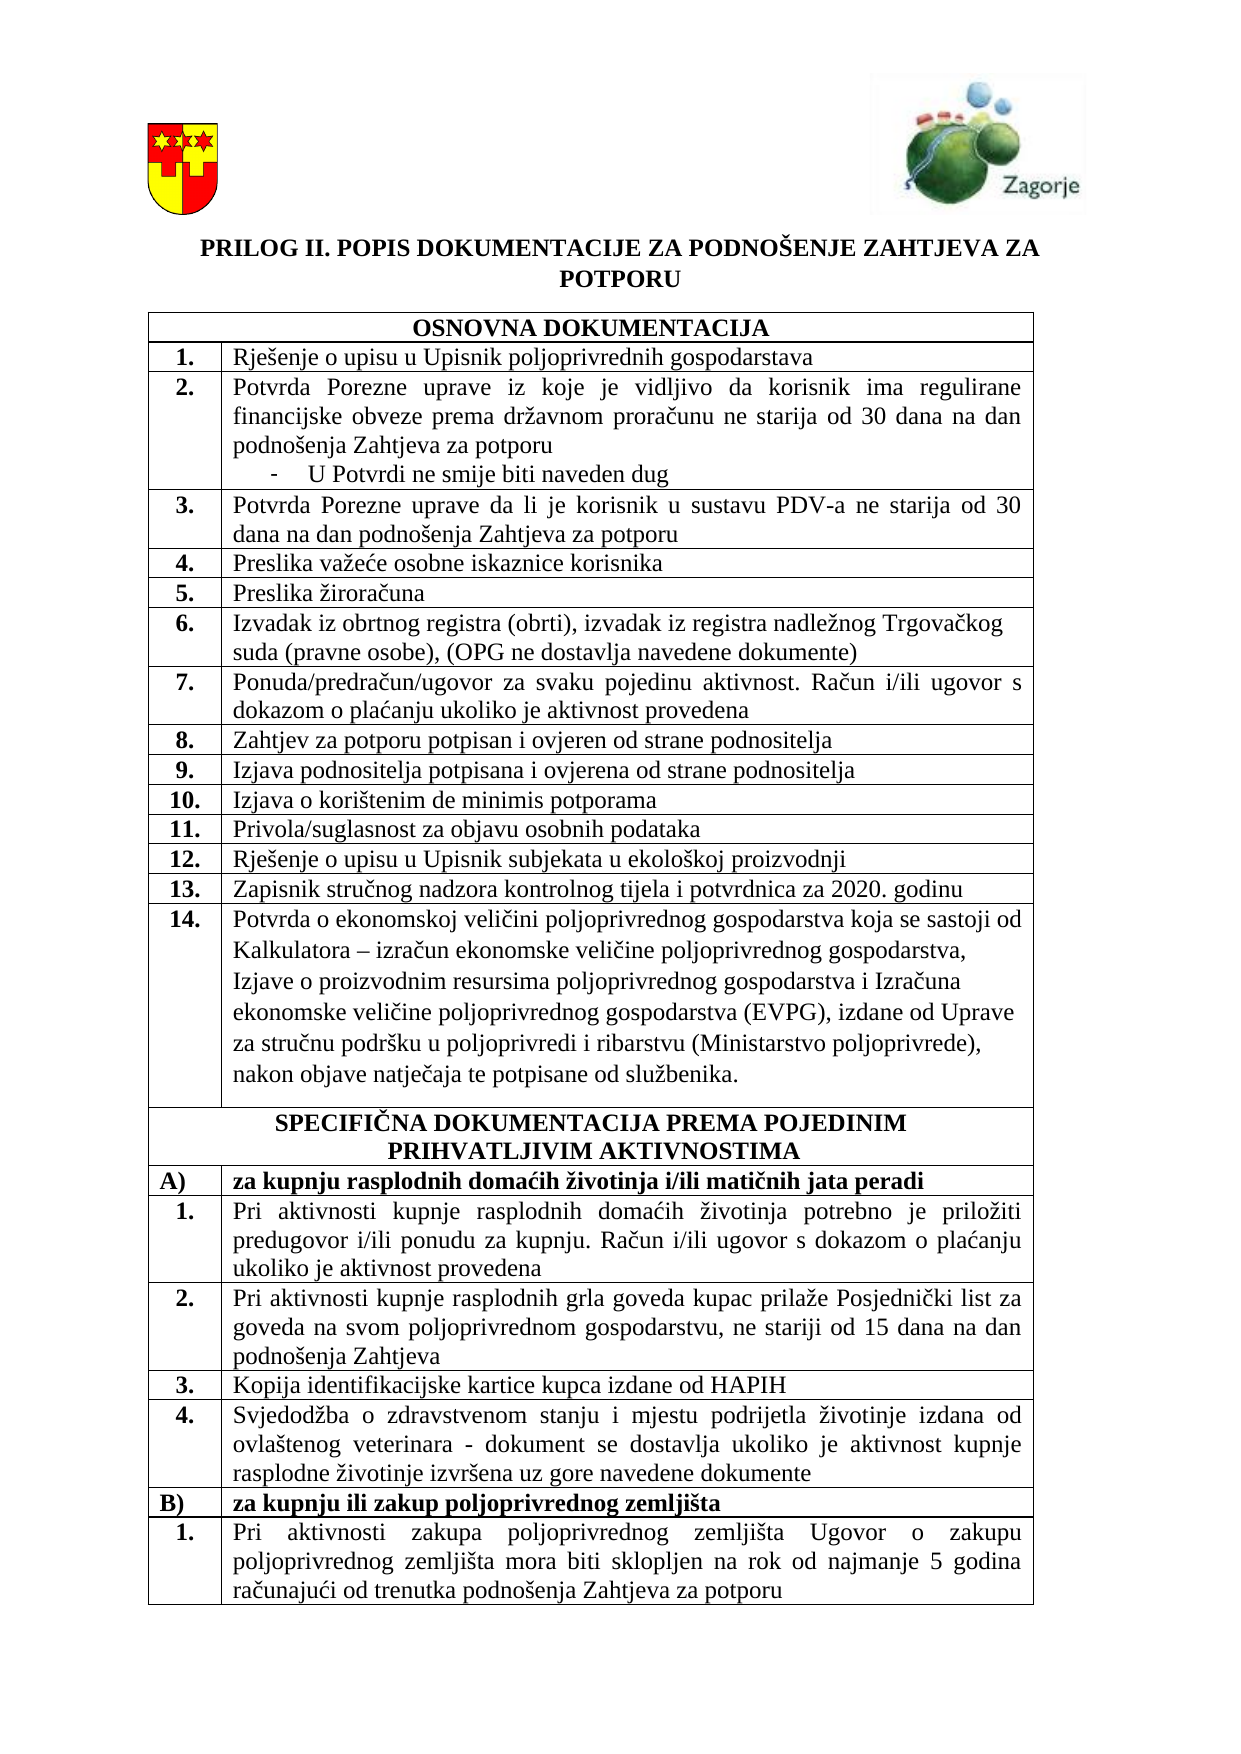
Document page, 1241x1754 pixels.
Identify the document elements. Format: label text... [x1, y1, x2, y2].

table_cell Izjava o korištenim de minimis potporama [222, 785, 1033, 813]
picture [147, 123, 218, 215]
table_cell Zapisnik stručnog nadzora kontrolnog tijela i potvrdnica za 2020. godinu [222, 874, 1033, 903]
table_cell 2. [149, 372, 221, 489]
table_cell Pri aktivnosti zakupa poljoprivrednog zemljišta Ugovor o zakupu poljoprivrednog zemljišta mora biti sklopljen na rok od najmanje 5 godina računajući od trenutka podnošenja Zahtjeva za potporu [222, 1518, 1033, 1604]
table_cell 7. [149, 667, 221, 724]
table_cell 13. [149, 874, 221, 903]
table_cell B) [149, 1488, 221, 1516]
table_cell Svjedodžba o zdravstvenom stanju i mjestu podrijetla životinje izdana od ovlaštenog veterinara - dokument se dostavlja ukoliko je aktivnost kupnje rasplodne životinje izvršena uz gore navedene dokumente [222, 1400, 1033, 1487]
table_cell Ponuda/predračun/ugovor za svaku pojedinu aktivnost. Račun i/ili ugovor s dokazom o plaćanju ukoliko je aktivnost provedena [222, 667, 1033, 724]
table_cell 6. [149, 608, 221, 666]
table_cell 2. [149, 1283, 221, 1369]
table_cell 10. [149, 785, 221, 813]
table_cell 4. [149, 1400, 221, 1487]
table_cell Preslika žiroračuna [222, 578, 1033, 607]
table_cell 14. [149, 904, 221, 1107]
table_cell A) [149, 1166, 221, 1195]
table_cell Izvadak iz obrtnog registra (obrti), izvadak iz registra nadležnog Trgovačkog suda (pravne osobe), (OPG ne dostavlja navedene dokumente) [222, 608, 1033, 666]
table_cell 8. [149, 725, 221, 754]
table_cell Rješenje o upisu u Upisnik poljoprivrednih gospodarstava [222, 343, 1033, 371]
table_cell Preslika važeće osobne iskaznice korisnika [222, 549, 1033, 577]
table_cell 9. [149, 755, 221, 784]
table_cell 11. [149, 815, 221, 843]
table_cell Kopija identifikacijske kartice kupca izdane od HAPIH [222, 1371, 1033, 1399]
table_cell 1. [149, 1196, 221, 1282]
table_header OSNOVNA DOKUMENTACIJA [149, 313, 1033, 341]
table_cell 12. [149, 844, 221, 873]
table_cell za kupnju rasplodnih domaćih životinja i/ili matičnih jata peradi [222, 1166, 1033, 1195]
table_cell Pri aktivnosti kupnje rasplodnih domaćih životinja potrebno je priložiti predugovor i/ili ponudu za kupnju. Račun i/ili ugovor s dokazom o plaćanju ukoliko je aktivnost provedena [222, 1196, 1033, 1282]
table_cell za kupnju ili zakup poljoprivrednog zemljišta [222, 1488, 1033, 1516]
table_cell 3. [149, 1371, 221, 1399]
table_cell Izjava podnositelja potpisana i ovjerena od strane podnositelja [222, 755, 1033, 784]
table_cell 4. [149, 549, 221, 577]
table_cell 3. [149, 490, 221, 547]
table_cell Privola/suglasnost za objavu osobnih podataka [222, 815, 1033, 843]
table_cell Zahtjev za potporu potpisan i ovjeren od strane podnositelja [222, 725, 1033, 754]
table_cell Potvrda Porezne uprave da li je korisnik u sustavu PDV-a ne starija od 30 dana na dan podnošenja Zahtjeva za potporu [222, 490, 1033, 547]
table_cell SPECIFIČNA DOKUMENTACIJA PREMA POJEDINIM PRIHVATLJIVIM AKTIVNOSTIMA [149, 1108, 1033, 1165]
table_cell 1. [149, 343, 221, 371]
table_cell Pri aktivnosti kupnje rasplodnih grla goveda kupac prilaže Posjednički list za goveda na svom poljoprivrednom gospodarstvu, ne stariji od 15 dana na dan podnošenja Zahtjeva [222, 1283, 1033, 1369]
table_cell 1. [149, 1518, 221, 1604]
table_cell Potvrda o ekonomskoj veličini poljoprivrednog gospodarstva koja se sastoji od Kalkulatora – izračun ekonomske veličine poljoprivrednog gospodarstva, Izjave o proizvodnim resursima poljoprivrednog gospodarstva i Izračuna ekonomske veličine poljoprivrednog gospodarstva (EVPG), izdane od Uprave za stručnu podršku u poljoprivredi i ribarstvu (Ministarstvo poljoprivrede), nakon objave natječaja te potpisane od službenika. [222, 904, 1033, 1107]
picture [869, 73, 1087, 215]
table_cell Rješenje o upisu u Upisnik subjekata u ekološkoj proizvodnji [222, 844, 1033, 873]
table_cell Potvrda Porezne uprave iz koje je vidljivo da korisnik ima regulirane financijske obveze prema državnom proračunu ne starija od 30 dana na dan podnošenja Zahtjeva za potporu U Potvrdi ne smije biti naveden dug [222, 372, 1033, 489]
table_cell 5. [149, 578, 221, 607]
